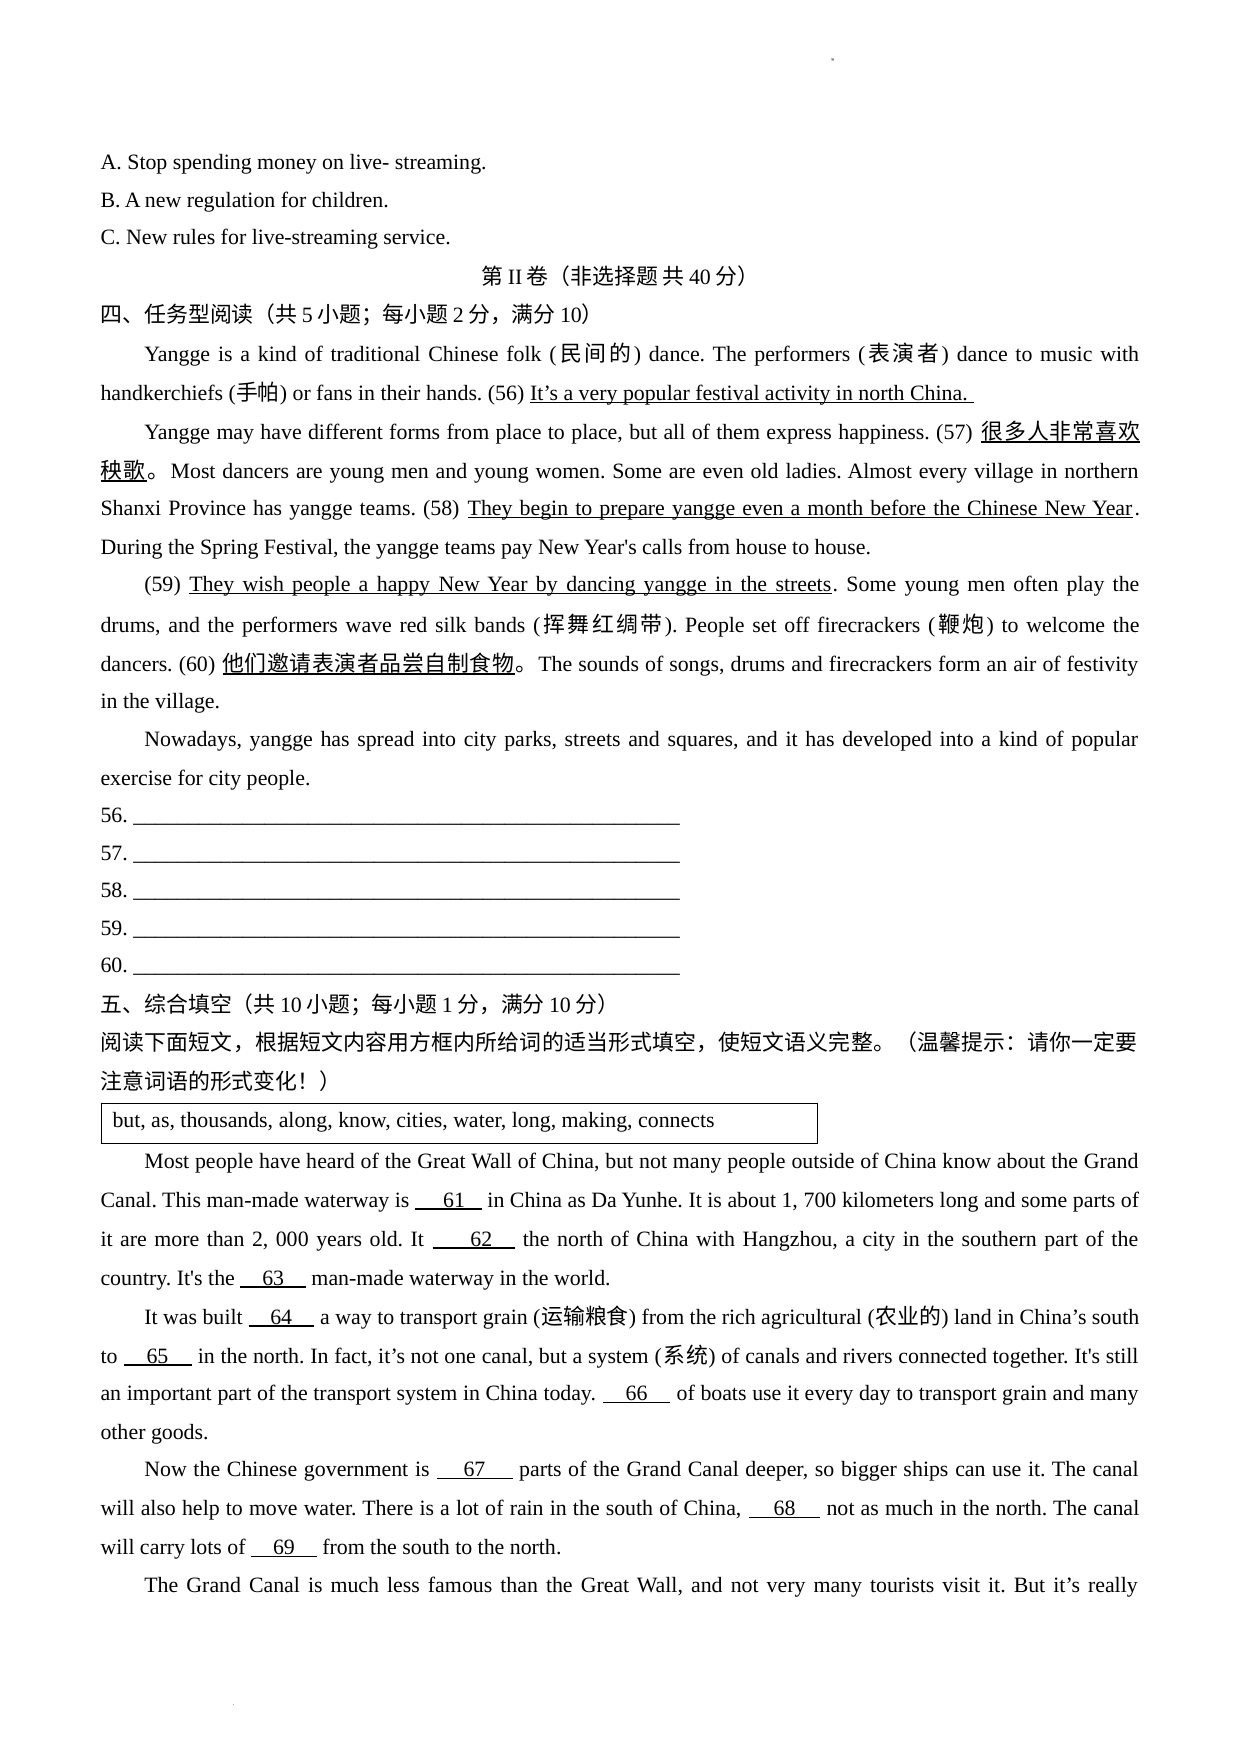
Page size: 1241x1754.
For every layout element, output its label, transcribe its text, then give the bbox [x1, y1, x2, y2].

text 第II卷（非选择题 共40分） [100, 258, 1140, 291]
text B. A new regulation for children. [100, 183, 1140, 216]
text 60. __________________________________________________ [100, 949, 1140, 981]
text 四、任务型阅读（共5小题；每小题2分，满分10） [100, 297, 1140, 329]
text (59) They wish people a happy New Year by dancing yangge in the streets. Some young men often play the drums, and the performers wave red silk bands (挥舞红绸带). People set off firecrackers (鞭炮) to welcome the dancers. (60) 他们邀请表演者品尝自制食物。The sounds of songs, drums and firecrackers form an air of festivity in the village. [100, 568, 1140, 717]
text Most people have heard of the Great Wall of China, but not many people outside of China know about the Grand Canal. This man-made waterway is 61 in China as Da Yunhe. It is about 1, 700 kilometers long and some parts of it are more than 2, 000 years old. It 62 the north of China with Hangzhou, a city in the southern part of the country. It's the 63 man-made waterway in the world. [100, 1144, 1140, 1293]
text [100, 1568, 1140, 1601]
text It was built 64 a way to transport grain (运输粮食) from the rich agricultural (农业的) land in China’s south to 65 in the north. In fact, it’s not one canal, but a system (系统) of canals and rivers connected together. It's still an important part of the transport system in China today. 66 of boats use it every day to transport grain and many other goods. [100, 1298, 1140, 1448]
text A. Stop spending money on live- streaming. [100, 146, 1140, 178]
table_header but, as, thousands, along, know, cities, water, long, making, connects [102, 1104, 817, 1143]
text 阅读下面短文，根据短文内容用方框内所给词的适当形式填空，使短文语义完整。（温馨提示：请你一定要注意词语的形式变化！） [100, 1025, 1140, 1096]
text Yangge may have different forms from place to place, but all of them express happiness. (57) 很多人非常喜欢秧歌。Most dancers are young men and young women. Some are even old ladies. Almost every village in northern Shanxi Province has yangge teams. (58) They begin to prepare yangge even a month before the Chinese New Year. During the Spring Festival, the yangge teams pay New Year's calls from house to house. [100, 413, 1140, 563]
text C. New rules for live-streaming service. [100, 221, 1140, 253]
text 58. __________________________________________________ [100, 874, 1140, 906]
text Yangge is a kind of traditional Chinese folk (民间的) dance. The performers (表演者) dance to music with handkerchiefs (手帕) or fans in their hands. (56) It’s a very popular festival activity in north China. [100, 336, 1140, 407]
text 59. __________________________________________________ [100, 911, 1140, 944]
text 57. __________________________________________________ [100, 836, 1140, 869]
text 五、综合填空（共10小题；每小题1分，满分10分） [100, 986, 1140, 1019]
text Nowadays, yangge has spread into city parks, streets and squares, and it has developed into a kind of popular exercise for city people. [100, 722, 1140, 794]
text 56. __________________________________________________ [100, 799, 1140, 831]
text Now the Chinese government is 67 parts of the Grand Canal deeper, so bigger ships can use it. The canal will also help to move water. There is a lot of rain in the south of China, 68 not as much in the north. The canal will carry lots of 69 from the south to the north. [100, 1453, 1140, 1563]
